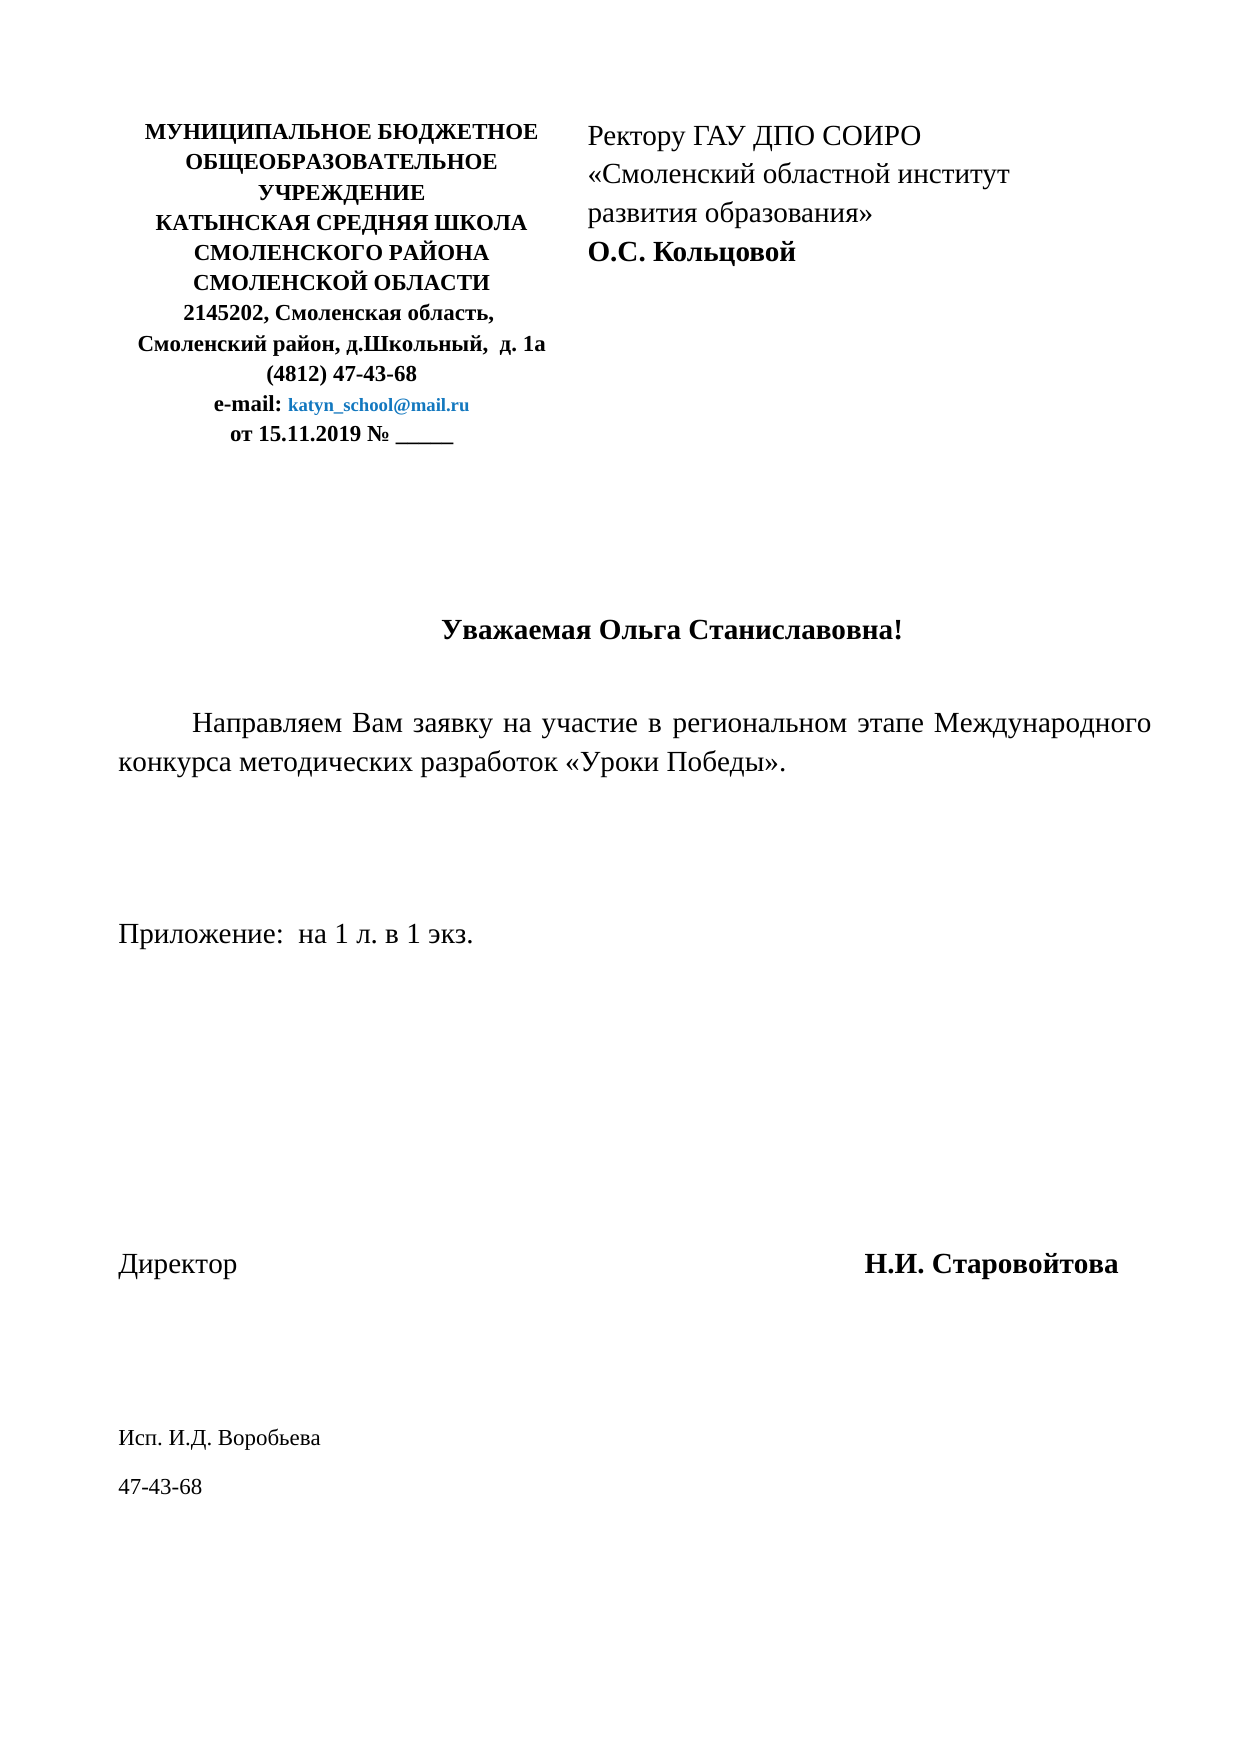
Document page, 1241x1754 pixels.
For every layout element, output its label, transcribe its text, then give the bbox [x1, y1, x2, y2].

table_header Ректору ГАУ ДПО СОИРО «Смоленский областной институт развития образования» О.С. Кольцовой [576, 118, 1045, 478]
text Направляем Вам заявку на участие в региональном этапе Международного конкурса методических разработок «Уроки Победы». [118, 705, 1152, 777]
text Директор Н.И. Старовойтова [118, 1246, 1152, 1280]
text Приложение: на 1 л. в 1 экз. [118, 916, 1152, 949]
text Исп. И.Д. Воробьева [118, 1424, 1152, 1451]
table_header МУНИЦИПАЛЬНОЕ БЮДЖЕТНОЕ ОБЩЕОБРАЗОВАТЕЛЬНОЕ УЧРЕЖДЕНИЕ КАТЫНСКАЯ СРЕДНЯЯ ШКОЛА СМОЛЕНСКОГО РАЙОНА СМОЛЕНСКОЙ ОБЛАСТИ 2145202, Смоленская область, Смоленский район, д.Школьный, д. 1а (4812) 47-43-68 e-mail: katyn_school@mail.ru от 15.11.2019 № _____ [107, 118, 576, 478]
text Уважаемая Ольга Станиславовна! [118, 612, 1152, 646]
text 47-43-68 [118, 1473, 1152, 1499]
